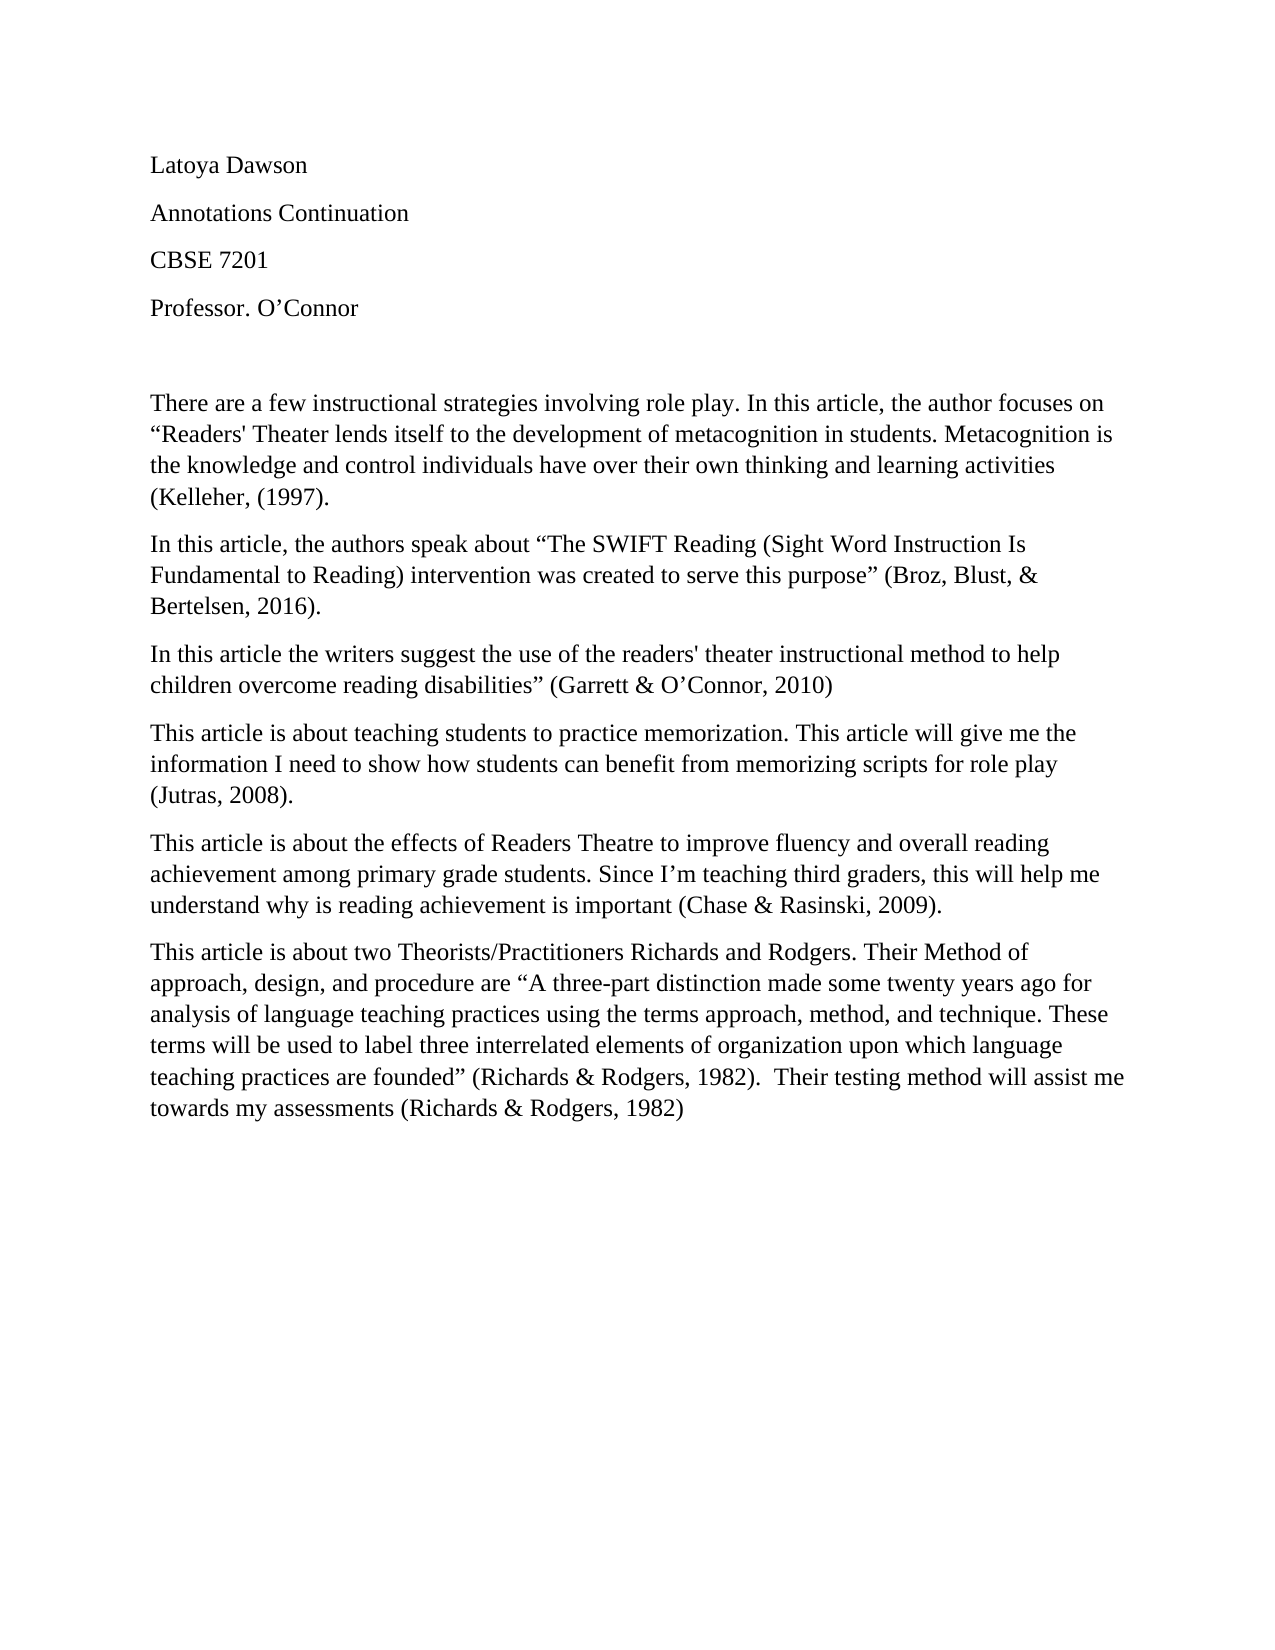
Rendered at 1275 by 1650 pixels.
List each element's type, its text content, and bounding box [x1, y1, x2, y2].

text Professor. O’Connor [150, 293, 1125, 322]
text This article is about teaching students to practice memorization. This article will give me the information I need to show how students can benefit from memorizing scripts for role play (Jutras, 2008). [150, 718, 1125, 809]
text In this article, the authors speak about “The SWIFT Reading (Sight Word Instruction Is Fundamental to Reading) intervention was created to serve this purpose” (Broz, Blust, & Bertelsen, 2016). [150, 529, 1125, 620]
text Annotations Continuation [150, 198, 1125, 226]
text This article is about the effects of Readers Theatre to improve fluency and overall reading achievement among primary grade students. Since I’m teaching third graders, this will help me understand why is reading achievement is important (Chase & Rasinski, 2009). [150, 828, 1125, 918]
text This article is about two Theorists/Practitioners Richards and Rodgers. Their Method of approach, design, and procedure are “A three-part distinction made some twenty years ago for analysis of language teaching practices using the terms approach, method, and technique. These terms will be used to label three interrelated elements of organization upon which language teaching practices are founded” (Richards & Rodgers, 1982). Their testing method will assist me towards my assessments (Richards & Rodgers, 1982) [150, 937, 1125, 1121]
text CBSE 7201 [150, 245, 1125, 274]
text There are a few instructional strategies involving role play. In this article, the author focuses on “Readers' Theater lends itself to the development of metacognition in students. Metacognition is the knowledge and control individuals have over their own thinking and learning activities (Kelleher, (1997). [150, 388, 1125, 510]
text Latoya Dawson [150, 150, 1125, 179]
text In this article the writers suggest the use of the readers' theater instructional method to help children overcome reading disabilities” (Garrett & O’Connor, 2010) [150, 639, 1125, 699]
